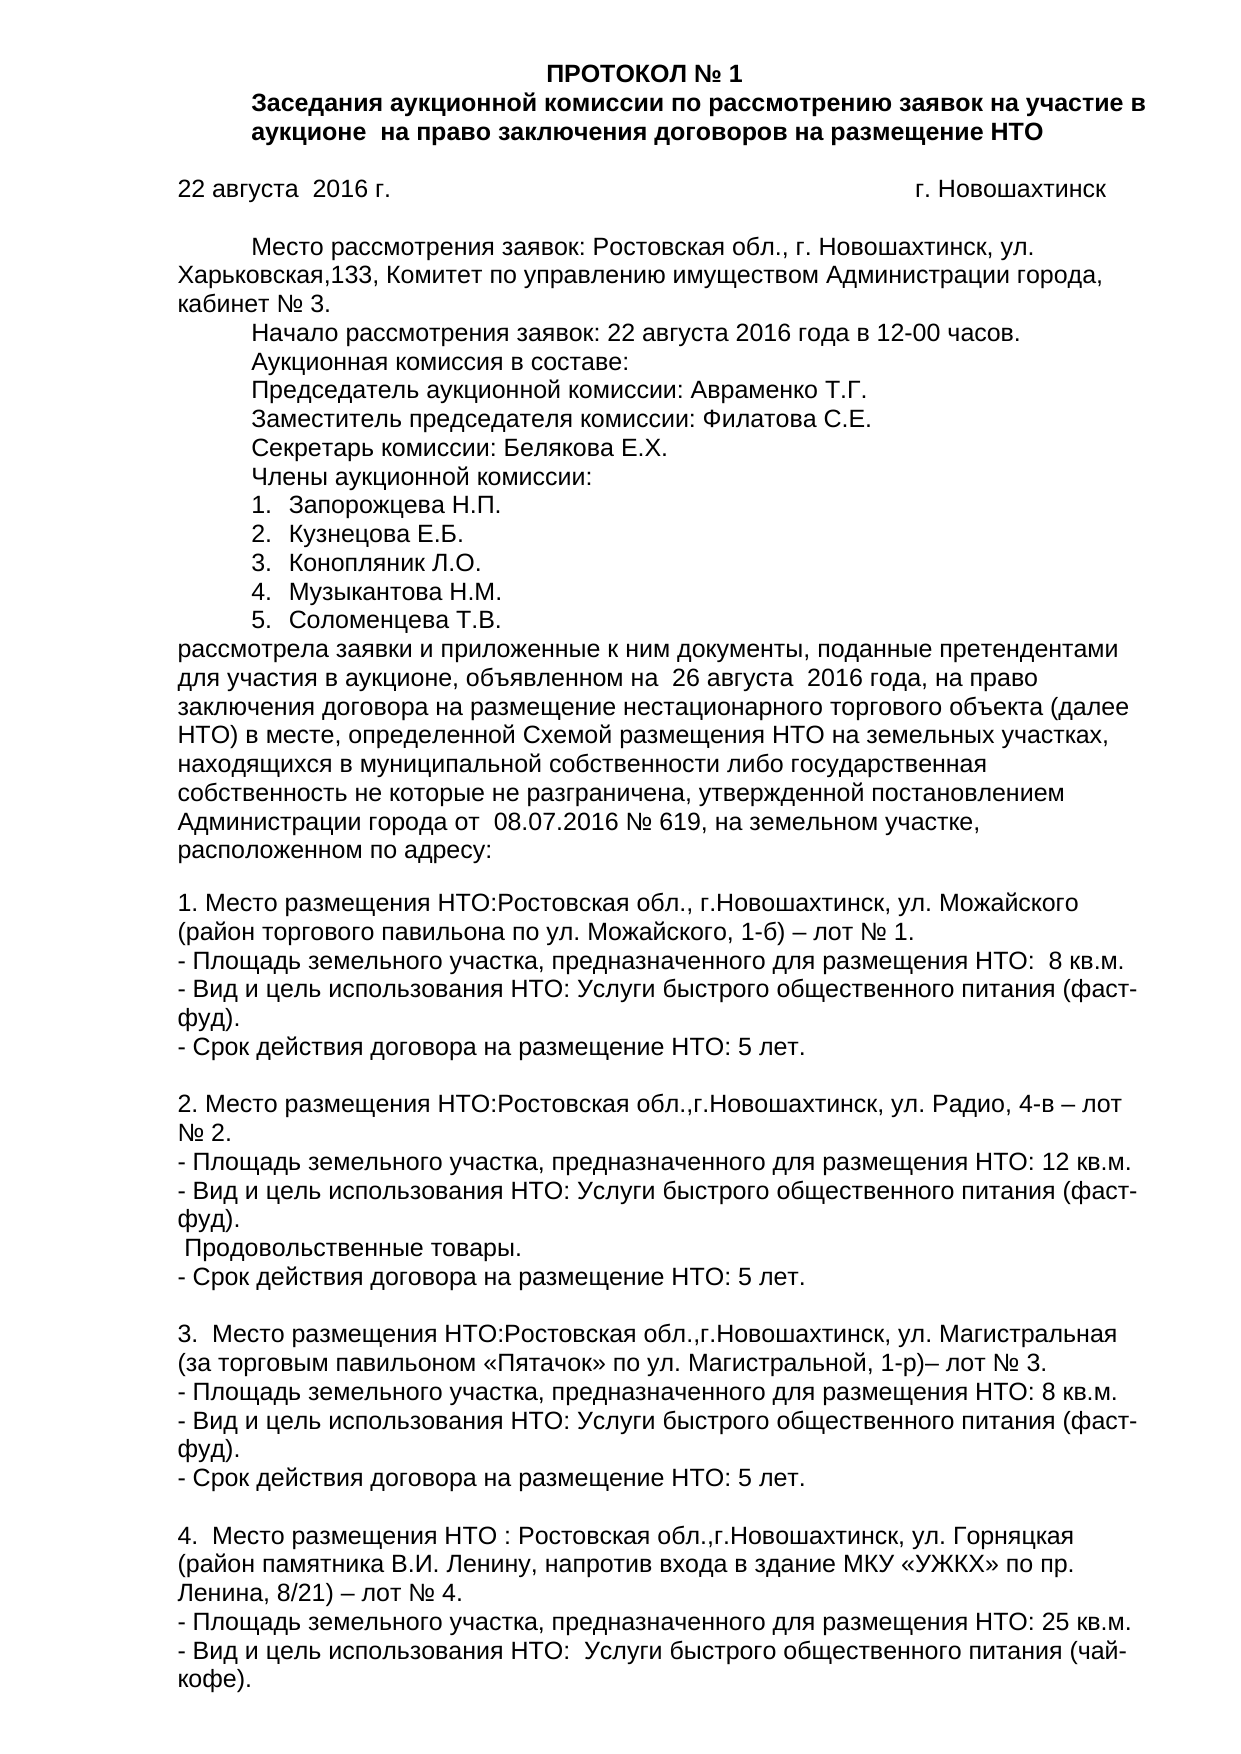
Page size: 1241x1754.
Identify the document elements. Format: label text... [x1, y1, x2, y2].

text Заседания аукционной комиссии по рассмотрению заявок на участие в аукционе на право заключения договоров на размещение НТО [251, 88, 1152, 145]
text Заместитель председателя комиссии: Филатова С.Е. [177, 404, 1152, 433]
text 1. Место размещения НТО:Ростовская обл., г.Новошахтинск, ул. Можайского (район торгового павильона по ул. Можайского, 1-б) – лот № 1. [177, 888, 1152, 946]
text Продовольственные товары. [177, 1233, 1152, 1262]
text - Площадь земельного участка, предназначенного для размещения НТО: 12 кв.м. [177, 1147, 1152, 1176]
text 3. Место размещения НТО:Ростовская обл.,г.Новошахтинск, ул. Магистральная (за торговым павильоном «Пятачок» по ул. Магистральной, 1-р)– лот № 3. [177, 1319, 1152, 1377]
text - Площадь земельного участка, предназначенного для размещения НТО: 8 кв.м. [177, 1377, 1152, 1406]
text - Срок действия договора на размещение НТО: 5 лет. [177, 1032, 1152, 1061]
text ПРОТОКОЛ № 1 [177, 59, 1152, 88]
text Председатель аукционной комиссии: Авраменко Т.Г. [177, 375, 1152, 404]
list Соломенцева Т.В. [251, 605, 1152, 634]
text - Площадь земельного участка, предназначенного для размещения НТО: 25 кв.м. [177, 1607, 1152, 1636]
text рассмотрела заявки и приложенные к ним документы, поданные претендентами для участия в аукционе, объявленном на 26 августа 2016 года, на право заключения договора на размещение нестационарного торгового объекта (далее НТО) в месте, определенной Схемой размещения НТО на земельных участках, находящихся в муниципальной собственности либо государственная собственность не которые не разграничена, утвержденной постановлением Администрации города от 08.07.2016 № 619, на земельном участке, расположенном по адресу: [177, 634, 1152, 864]
list Конопляник Л.О. [251, 548, 1152, 577]
text - Вид и цель использования НТО: Услуги быстрого общественного питания (чай-кофе). [177, 1636, 1152, 1693]
text - Срок действия договора на размещение НТО: 5 лет. [177, 1262, 1152, 1291]
list Кузнецова Е.Б. [251, 519, 1152, 548]
text - Площадь земельного участка, предназначенного для размещения НТО: 8 кв.м. [177, 946, 1152, 974]
text Аукционная комиссия в составе: [177, 347, 1152, 375]
list Запорожцева Н.П. [251, 490, 1152, 519]
text Место рассмотрения заявок: Ростовская обл., г. Новошахтинск, ул. Харьковская,133, Комитет по управлению имуществом Администрации города, кабинет № 3. [177, 232, 1152, 318]
text - Вид и цель использования НТО: Услуги быстрого общественного питания (фаст-фуд). [177, 1406, 1152, 1463]
text Секретарь комиссии: Белякова Е.Х. [177, 433, 1152, 462]
text Начало рассмотрения заявок: 22 августа 2016 года в 12-00 часов. [177, 318, 1152, 347]
list Музыкантова Н.М. [251, 577, 1152, 605]
text - Срок действия договора на размещение НТО: 5 лет. [177, 1463, 1152, 1492]
text 4. Место размещения НТО : Ростовская обл.,г.Новошахтинск, ул. Горняцкая (район памятника В.И. Ленину, напротив входа в здание МКУ «УЖКХ» по пр. Ленина, 8/21) – лот № 4. [177, 1521, 1152, 1607]
text - Вид и цель использования НТО: Услуги быстрого общественного питания (фаст-фуд). [177, 1176, 1152, 1233]
text Члены аукционной комиссии: [177, 462, 1152, 490]
text 2. Место размещения НТО:Ростовская обл.,г.Новошахтинск, ул. Радио, 4-в – лот № 2. [177, 1089, 1152, 1147]
text - Вид и цель использования НТО: Услуги быстрого общественного питания (фаст-фуд). [177, 974, 1152, 1032]
text 22 августа 2016 г. г. Новошахтинск [177, 174, 1152, 203]
